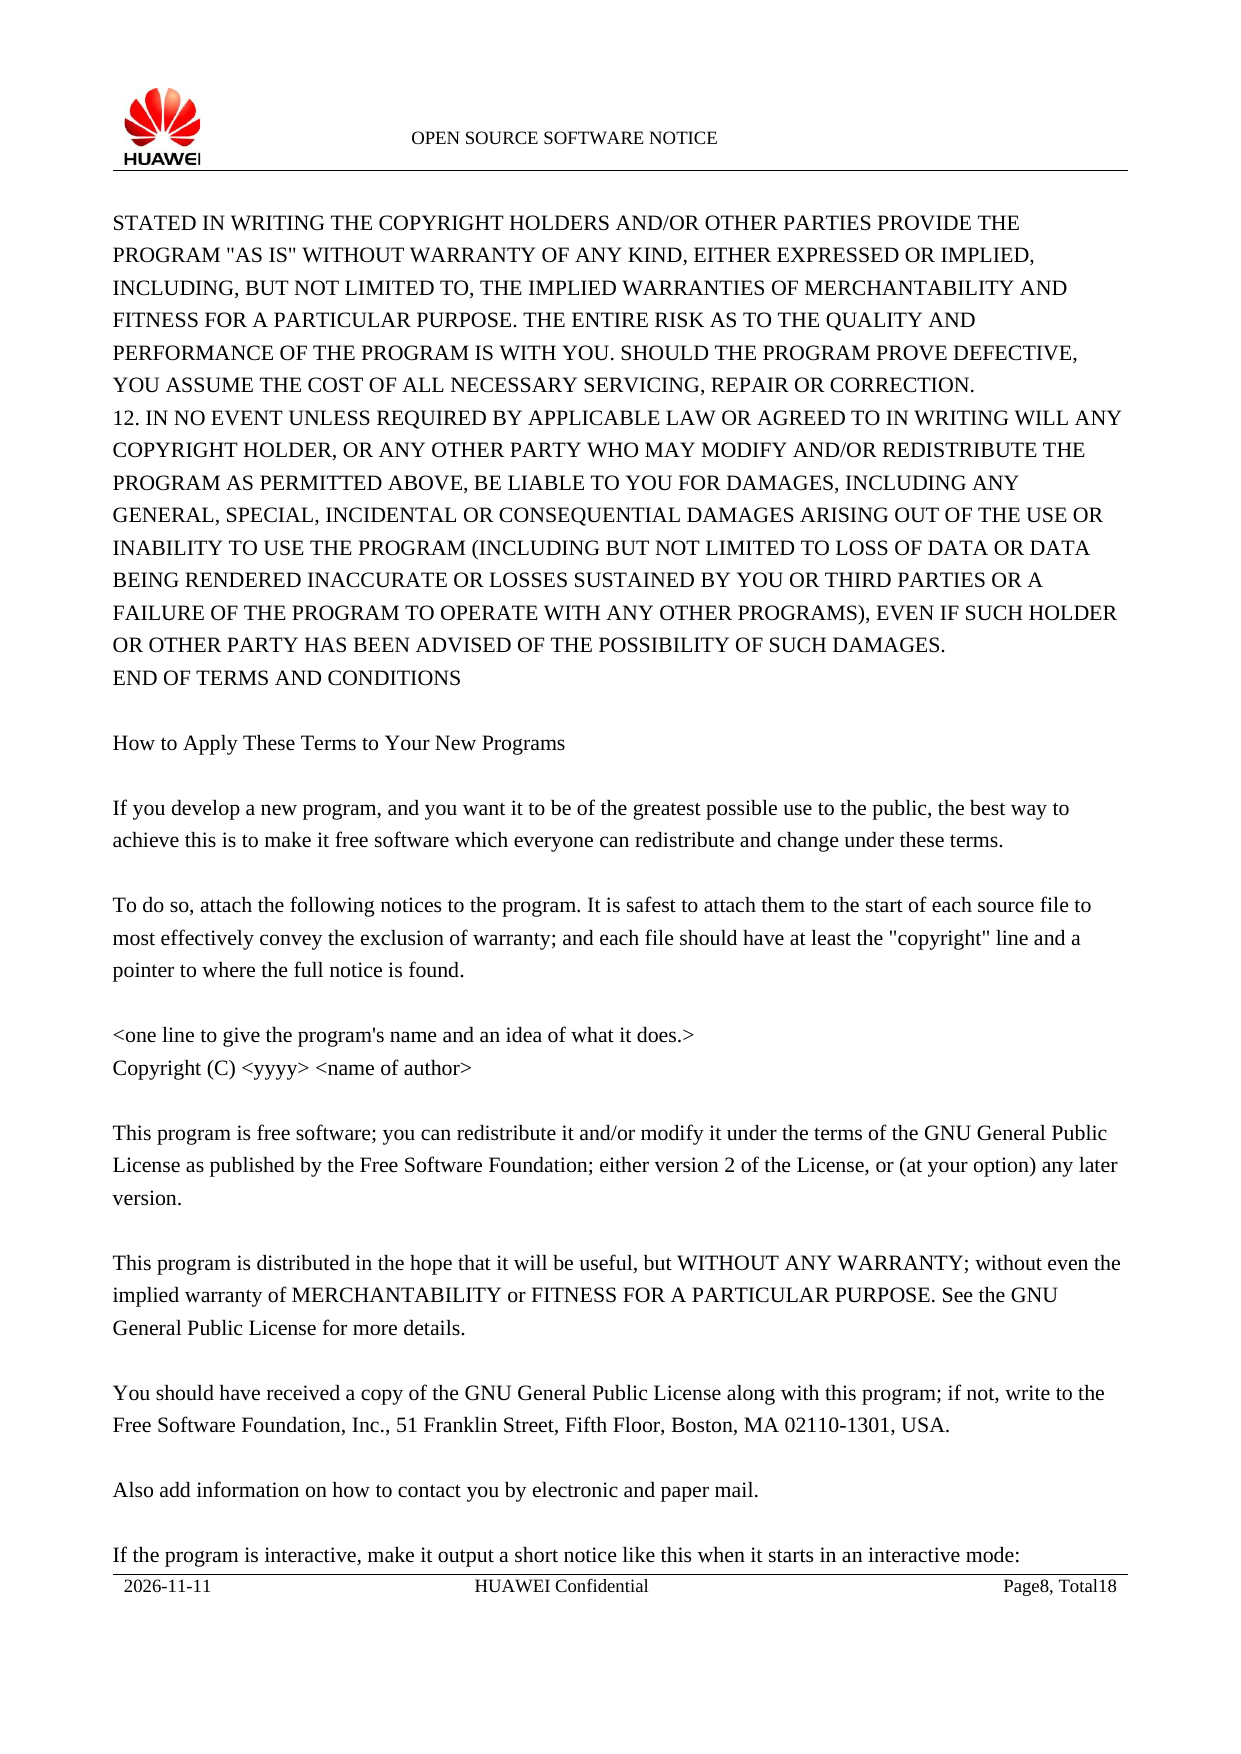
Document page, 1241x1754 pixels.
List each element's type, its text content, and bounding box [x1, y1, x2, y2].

picture [124, 88, 201, 165]
